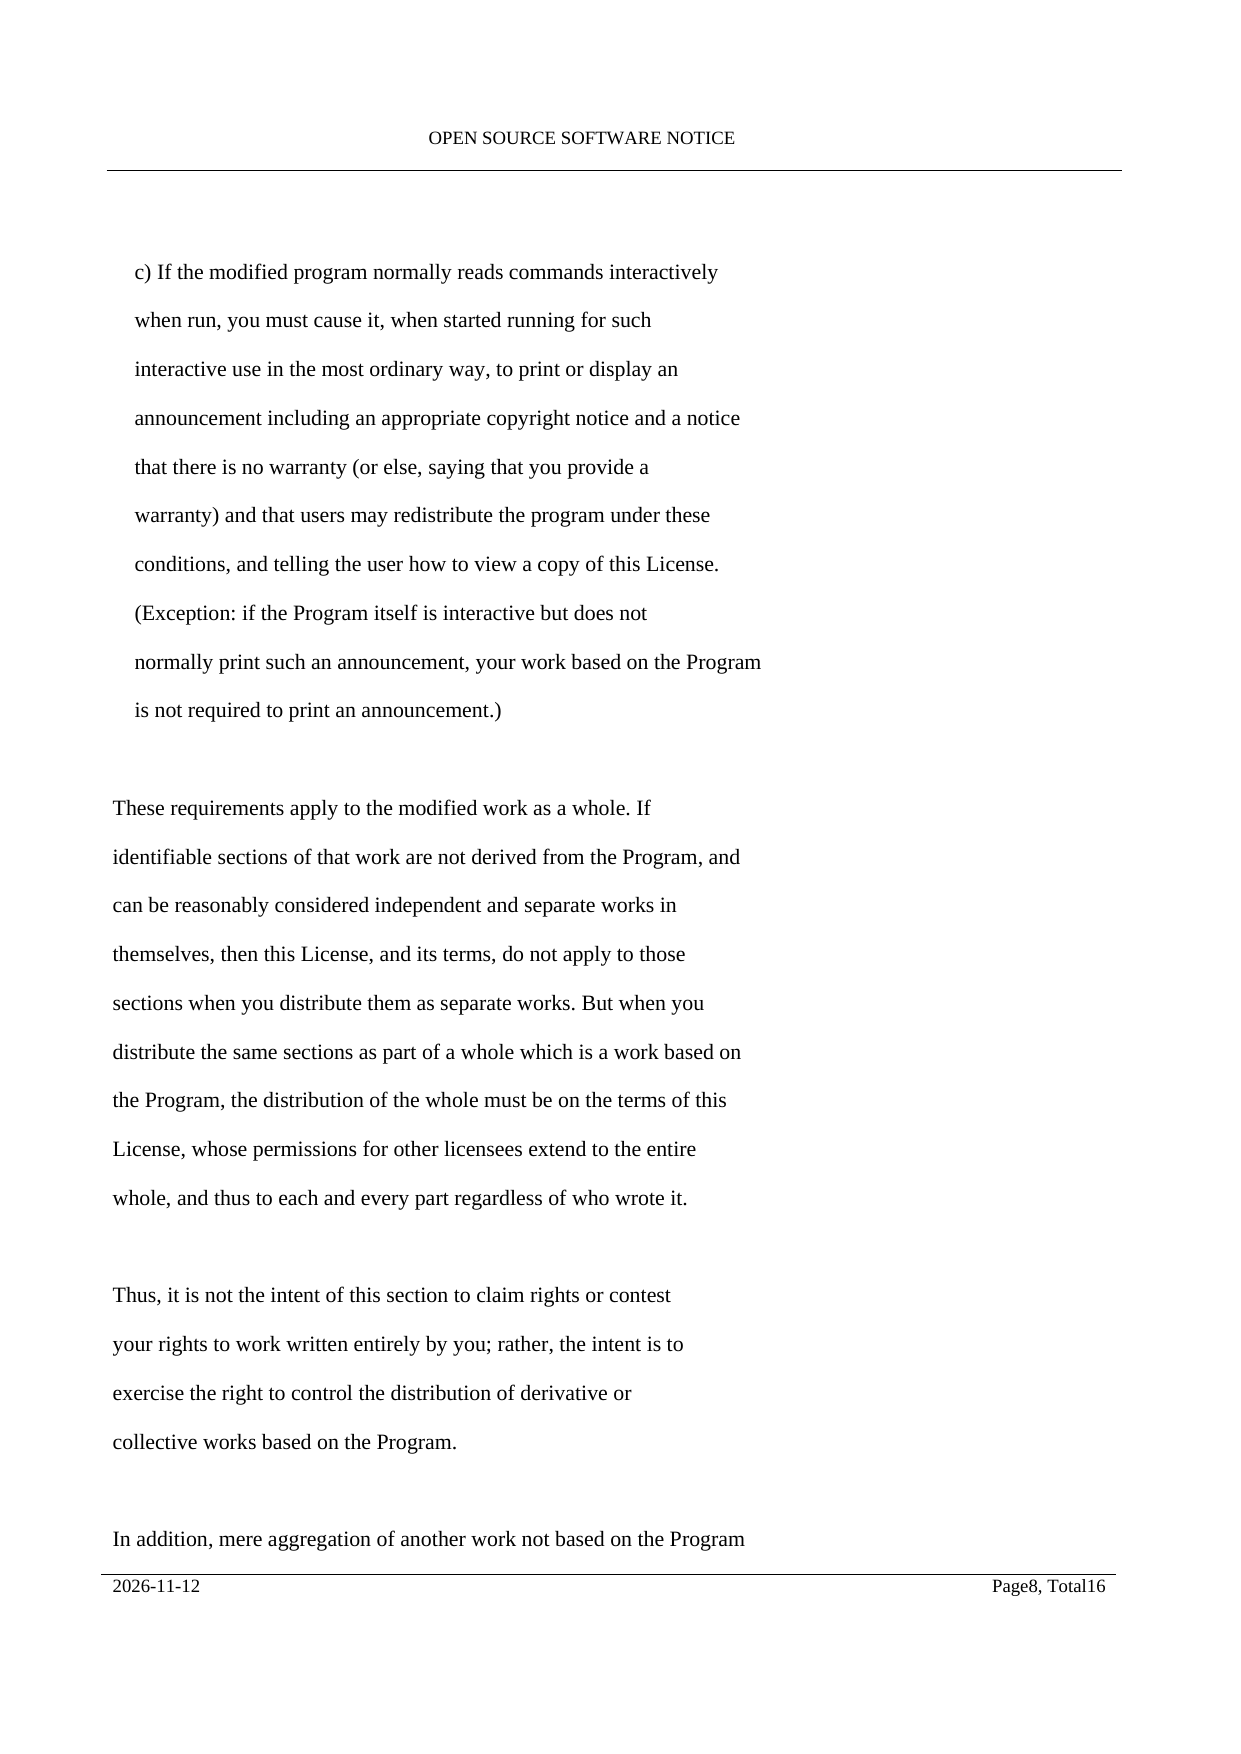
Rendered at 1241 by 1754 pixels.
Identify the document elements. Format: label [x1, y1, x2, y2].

text [112, 206, 1128, 1555]
